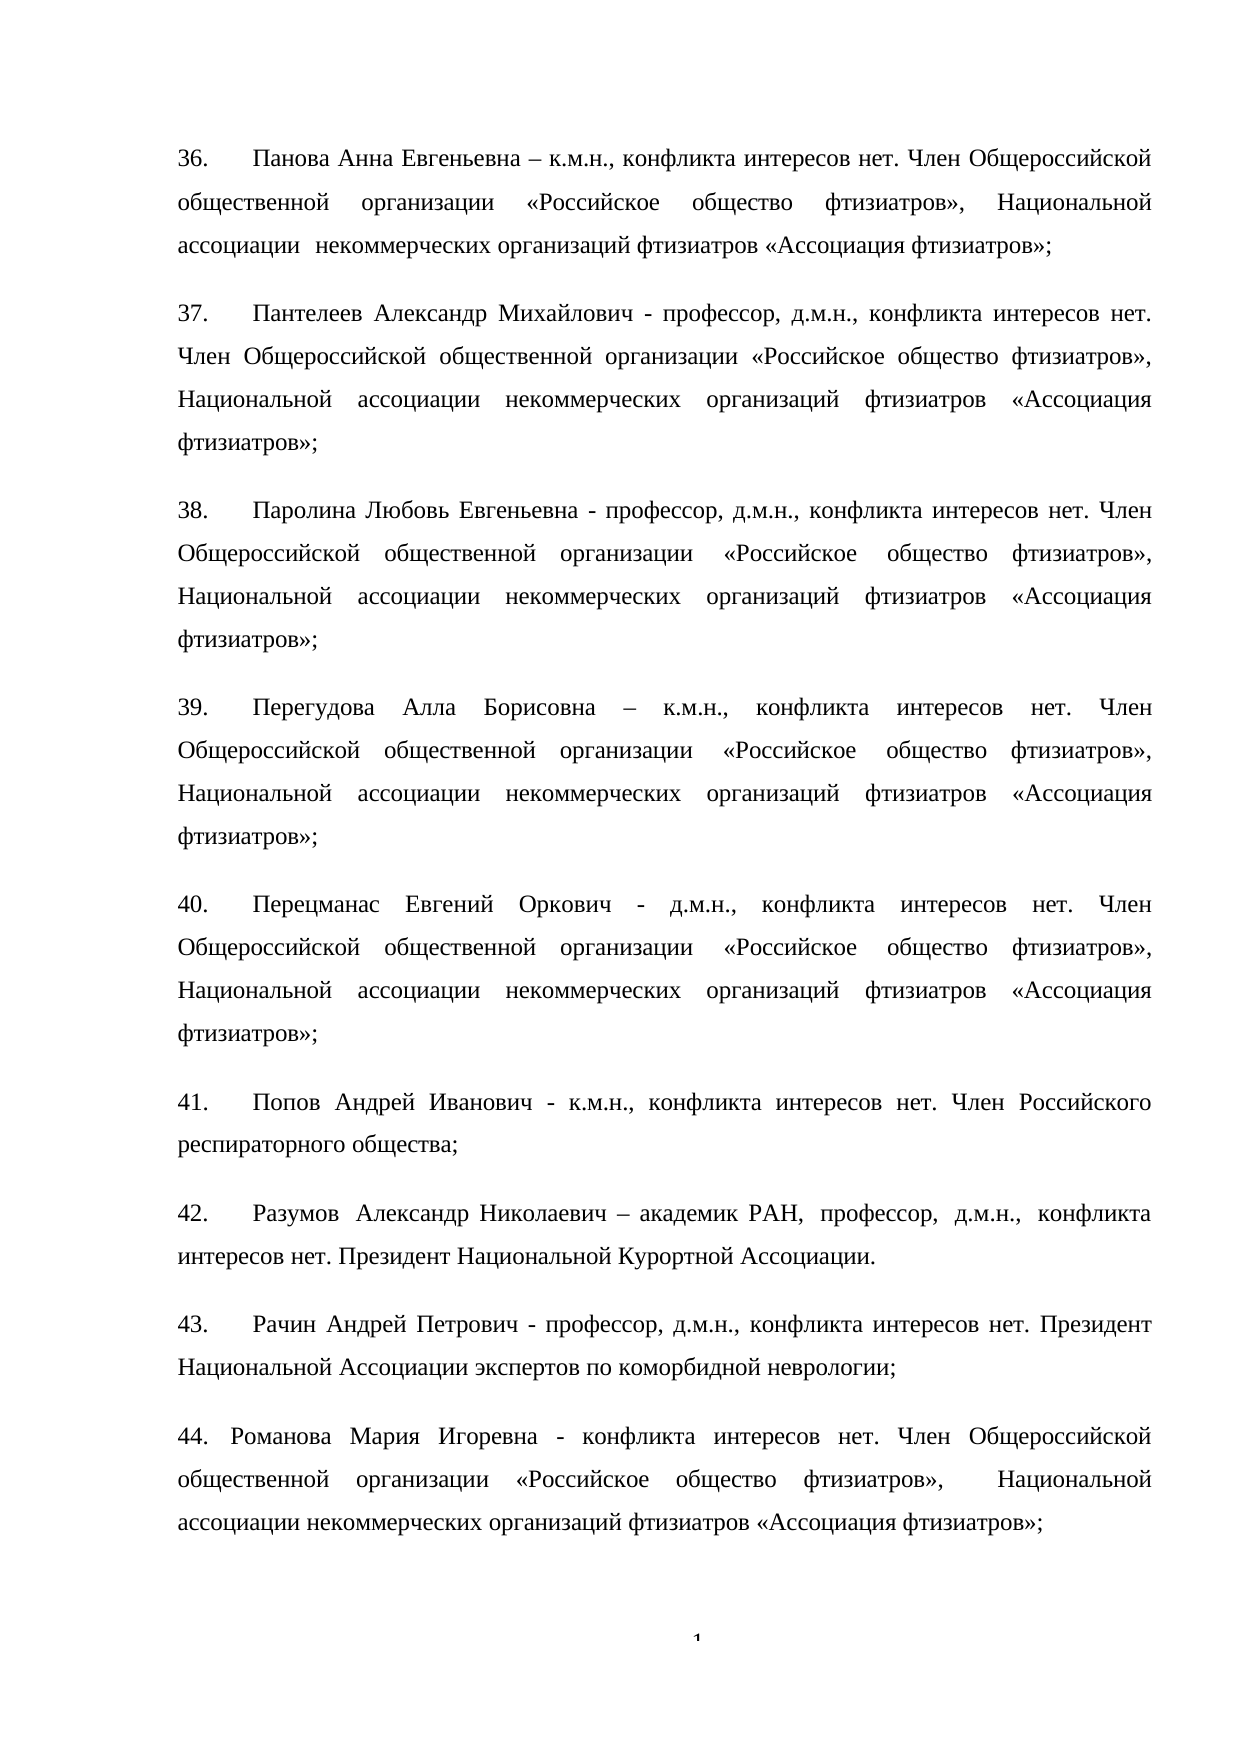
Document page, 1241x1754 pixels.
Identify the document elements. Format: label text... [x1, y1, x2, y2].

list Перегудова Алла Борисовна – к.м.н., конфликта интересов нет. Член Общероссийской общественной организации «Российское общество фтизиатров», Национальной ассоциации некоммерческих организаций фтизиатров «Ассоциация фтизиатров»; [177, 692, 1152, 850]
list Рачин Андрей Петрович - профессор, д.м.н., конфликта интересов нет. Президент Национальной Ассоциации экспертов по коморбидной неврологии; [177, 1309, 1152, 1381]
list Пантелеев Александр Михайлович - профессор, д.м.н., конфликта интересов нет. Член Общероссийской общественной организации «Российское общество фтизиатров», Национальной ассоциации некоммерческих организаций фтизиатров «Ассоциация фтизиатров»; [177, 298, 1152, 456]
list Разумов Александр Николаевич – академик РАН, профессор, д.м.н., конфликта интересов нет. Президент Национальной Курортной Ассоциации. [177, 1198, 1152, 1269]
text 44. Романова Мария Игоревна - конфликта интересов нет. Член Общероссийской общественной организации «Российское общество фтизиатров», Национальной ассоциации некоммерческих организаций фтизиатров «Ассоциация фтизиатров»; [177, 1421, 1152, 1536]
list Панова Анна Евгеньевна – к.м.н., конфликта интересов нет. Член Общероссийской общественной организации «Российское общество фтизиатров», Национальной ассоциации некоммерческих организаций фтизиатров «Ассоциация фтизиатров»; [177, 143, 1152, 258]
list Паролина Любовь Евгеньевна - профессор, д.м.н., конфликта интересов нет. Член Общероссийской общественной организации «Российское общество фтизиатров», Национальной ассоциации некоммерческих организаций фтизиатров «Ассоциация фтизиатров»; [177, 496, 1152, 653]
list Попов Андрей Иванович - к.м.н., конфликта интересов нет. Член Российского респираторного общества; [177, 1087, 1152, 1158]
list Перецманас Евгений Оркович - д.м.н., конфликта интересов нет. Член Общероссийской общественной организации «Российское общество фтизиатров», Национальной ассоциации некоммерческих организаций фтизиатров «Ассоциация фтизиатров»; [177, 889, 1152, 1047]
